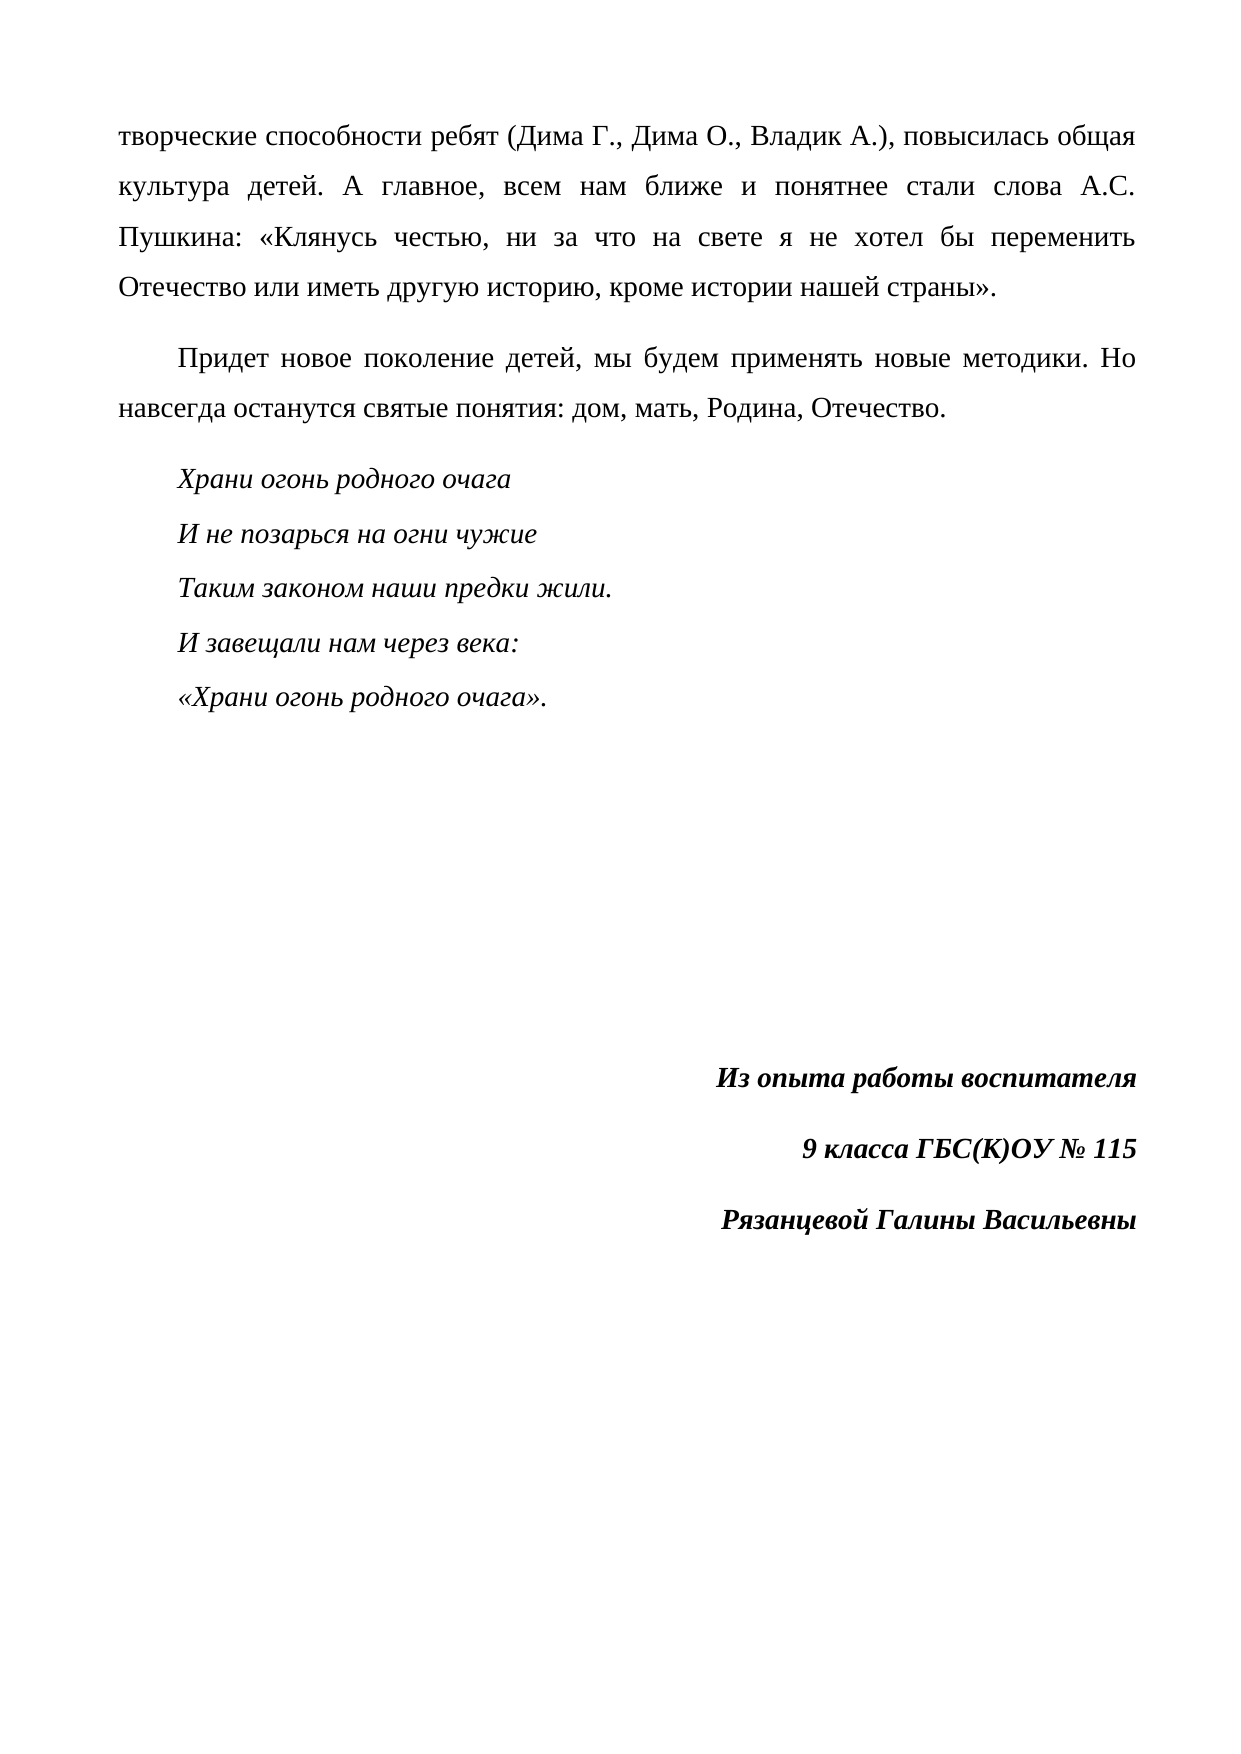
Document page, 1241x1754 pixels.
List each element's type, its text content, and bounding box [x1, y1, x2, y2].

text И завещали нам через века: [118, 625, 1137, 658]
text Таким законом наши предки жили. [118, 570, 1137, 604]
text Рязанцевой Галины Васильевны [118, 1202, 1137, 1236]
text Из опыта работы воспитателя [118, 1060, 1137, 1093]
text И не позарься на огни чужие [118, 516, 1137, 549]
text Придет новое поколение детей, мы будем применять новые методики. Но навсегда останутся святые понятия: дом, мать, Родина, Отечество. [118, 340, 1137, 424]
text «Храни огонь родного очага». [118, 679, 1137, 713]
text Храни огонь родного очага [118, 462, 1137, 495]
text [118, 118, 1137, 303]
text 9 класса ГБС(К)ОУ № 115 [118, 1131, 1137, 1164]
